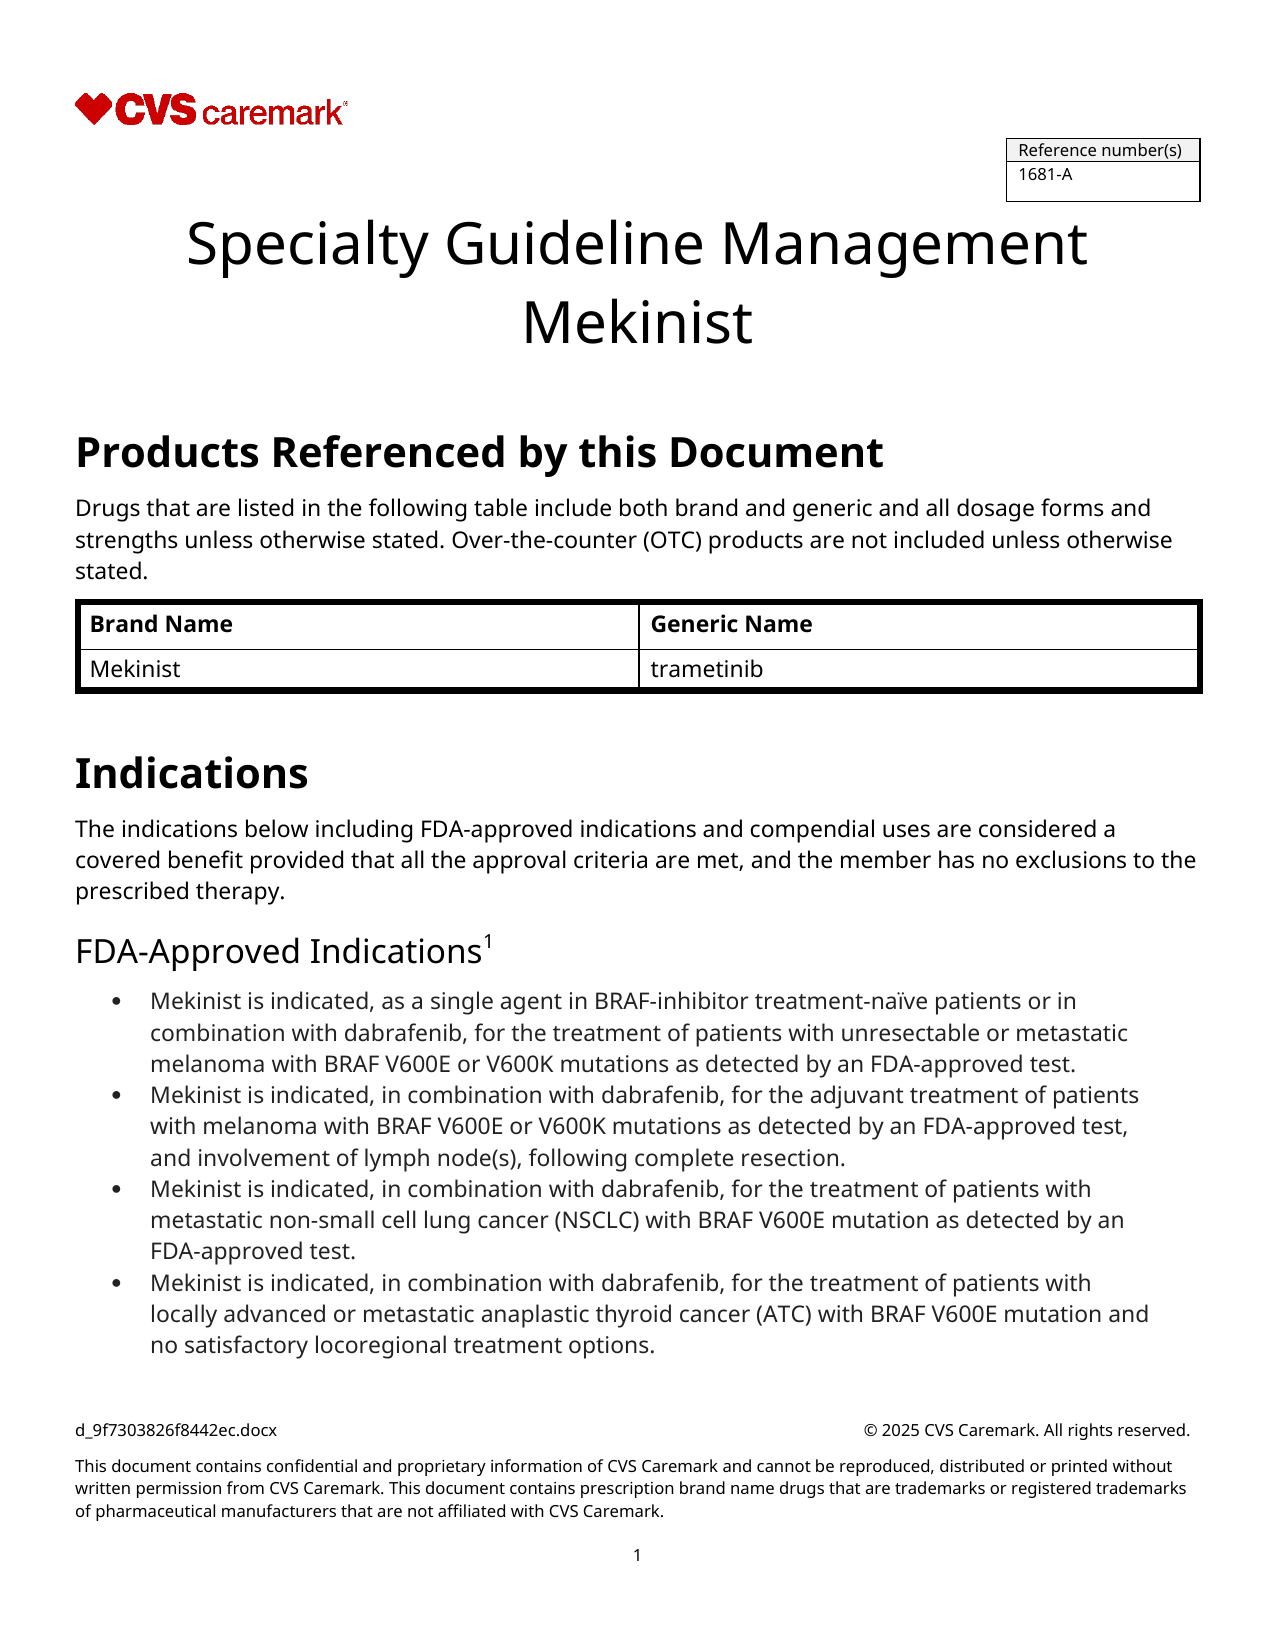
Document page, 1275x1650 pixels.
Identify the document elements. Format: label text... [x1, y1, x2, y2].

text The indications below including FDA-approved indications and compendial uses are considered a covered benefit provided that all the approval criteria are met, and the member has no exclusions to the prescribed therapy. [75, 813, 1200, 907]
table_cell trametinib [640, 650, 1197, 687]
subtitle Indications [75, 743, 1200, 800]
list Mekinist is indicated, as a single agent in BRAF-inhibitor treatment-naïve patients or in combination with dabrafenib, for the treatment of patients with unresectable or metastatic melanoma with BRAF V600E or V600K mutations as detected by an FDA-approved test. [112, 985, 1161, 1079]
list Mekinist is indicated, in combination with dabrafenib, for the adjuvant treatment of patients with melanoma with BRAF V600E or V600K mutations as detected by an FDA-approved test, and involvement of lymph node(s), following complete resection. [112, 1079, 1161, 1173]
list Mekinist is indicated, in combination with dabrafenib, for the treatment of patients with locally advanced or metastatic anaplastic thyroid cancer (ATC) with BRAF V600E mutation and no satisfactory locoregional treatment options. [112, 1267, 1161, 1360]
table_cell Mekinist [81, 650, 638, 687]
table_header Generic Name [640, 605, 1197, 648]
table_header Reference number(s) [1007, 139, 1199, 161]
text Drugs that are listed in the following table include both brand and generic and all dosage forms and strengths unless otherwise stated. Over-the-counter (OTC) products are not included unless otherwise stated. [75, 492, 1200, 586]
subtitle FDA-Approved Indications1 [75, 927, 1200, 973]
table_cell 1681-A [1007, 162, 1199, 201]
picture [75, 93, 348, 125]
subtitle Specialty Guideline Management Mekinist [75, 202, 1200, 361]
subtitle Products Referenced by this Document [75, 423, 1200, 480]
table_header Brand Name [81, 605, 638, 648]
list Mekinist is indicated, in combination with dabrafenib, for the treatment of patients with metastatic non-small cell lung cancer (NSCLC) with BRAF V600E mutation as detected by an FDA-approved test. [112, 1173, 1161, 1267]
